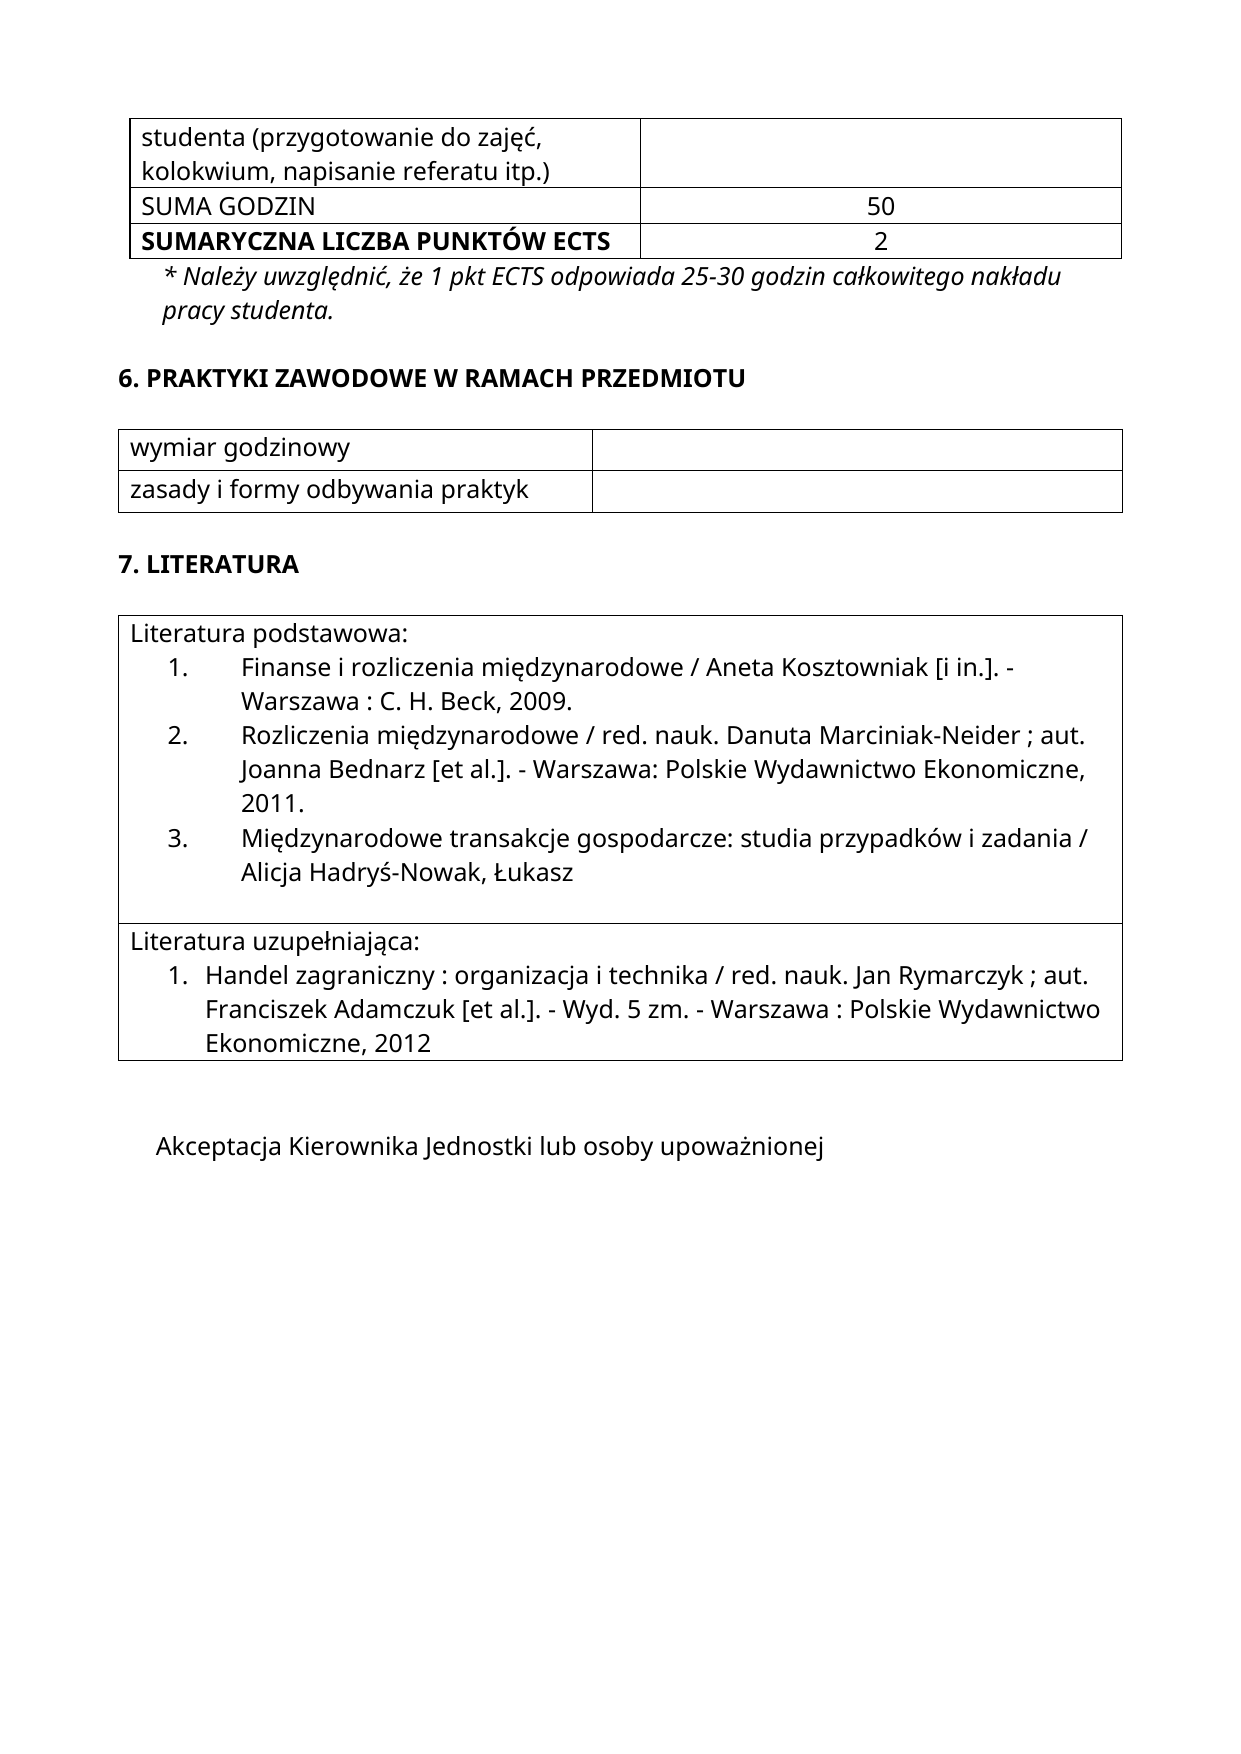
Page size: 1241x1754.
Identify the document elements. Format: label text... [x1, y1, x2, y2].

table_cell SUMARYCZNA LICZBA PUNKTÓW ECTS [131, 224, 640, 257]
table_cell SUMA GODZIN [131, 188, 640, 222]
table_cell 36 [641, 119, 1121, 187]
table_header Literatura podstawowa: Finanse i rozliczenia międzynarodowe / Aneta Kosztowniak [i in.]. - Warszawa : C. H. Beck, 2009. Rozliczenia międzynarodowe / red. nauk. Danuta Marciniak-Neider ; aut. Joanna Bednarz [et al.]. - Warszawa: Polskie Wydawnictwo Ekonomiczne, 2011. Międzynarodowe transakcje gospodarcze: studia przypadków i zadania / Alicja Hadryś-Nowak, Łukasz [119, 616, 1122, 922]
table_cell Literatura uzupełniająca: Handel zagraniczny : organizacja i technika / red. nauk. Jan Rymarczyk ; aut. Franciszek Adamczuk [et al.]. - Wyd. 5 zm. - Warszawa : Polskie Wydawnictwo Ekonomiczne, 2012 [119, 924, 1122, 1060]
table_cell 50 [641, 188, 1121, 222]
table_header wymiar godzinowy [119, 430, 592, 470]
table_cell 2 [641, 224, 1121, 257]
table_cell [593, 471, 1122, 512]
text 6. PRAKTYKI ZAWODOWE W RAMACH PRZEDMIOTU [118, 361, 1122, 395]
text Akceptacja Kierownika Jednostki lub osoby upoważnionej [156, 1129, 1122, 1163]
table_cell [131, 119, 640, 187]
text * Należy uwzględnić, że 1 pkt ECTS odpowiada 25-30 godzin całkowitego nakładu pracy studenta. [162, 259, 1122, 327]
text 7. LITERATURA [118, 547, 1122, 581]
table_header [593, 430, 1122, 470]
table_cell zasady i formy odbywania praktyk [119, 471, 592, 512]
